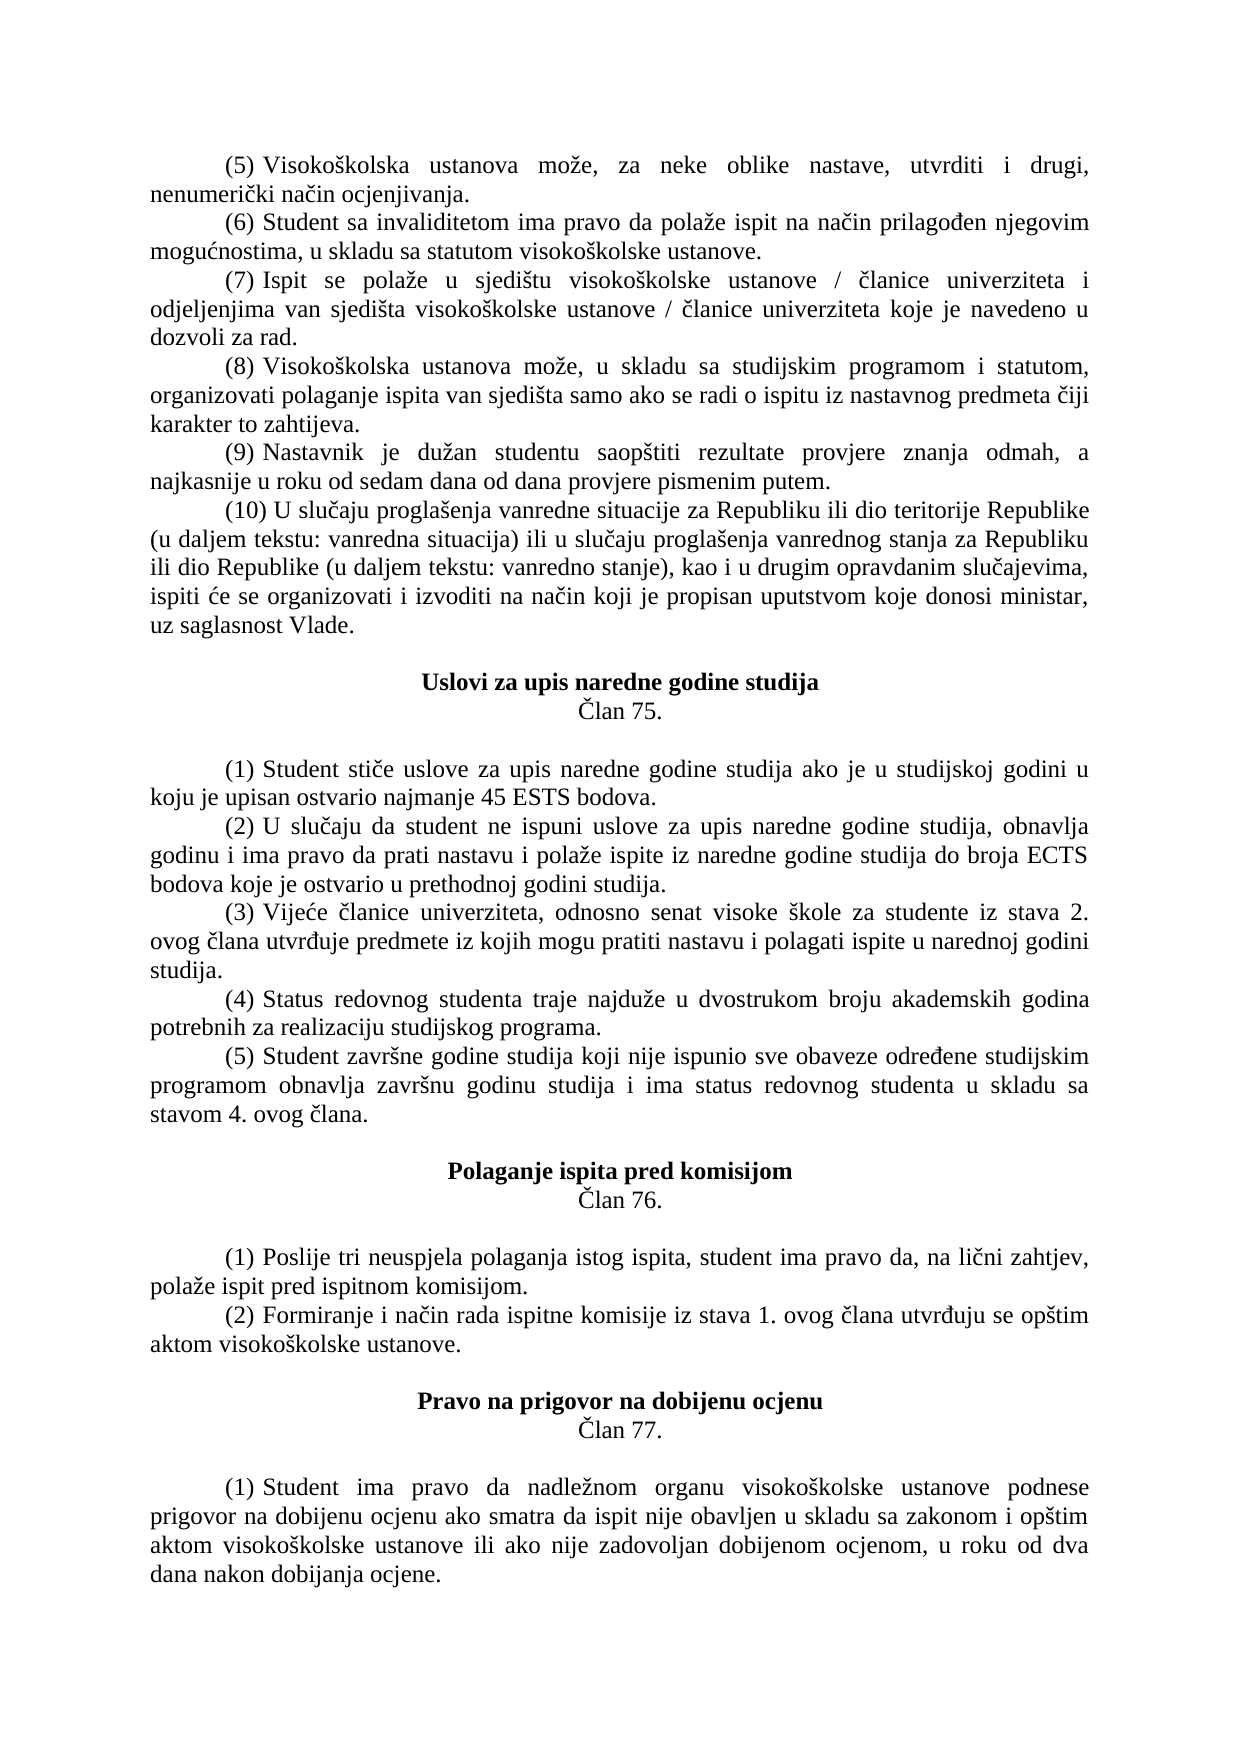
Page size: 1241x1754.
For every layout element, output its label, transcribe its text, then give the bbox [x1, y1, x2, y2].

list Visokoškolska ustanova može, za neke oblike nastave, utvrditi i drugi, nenumerički način ocjenjivanja. [150, 150, 1090, 207]
text Uslovi za upis naredne godine studija [150, 667, 1090, 696]
text Član 77. [150, 1415, 1090, 1444]
list Poslije tri neuspjela polaganja istog ispita, student ima pravo da, na lični zahtjev, polaže ispit pred ispitnom komisijom. [150, 1242, 1090, 1300]
list U slučaju da student ne ispuni uslove za upis naredne godine studija, obnavlja godinu i ima pravo da prati nastavu i polaže ispite iz naredne godine studija do broja ECTS bodova koje je ostvario u prethodnoj godini studija. [150, 811, 1090, 897]
list Student završne godine studija koji nije ispunio sve obaveze određene studijskim programom obnavlja završnu godinu studija i ima status redovnog studenta u skladu sa stavom 4. ovog člana. [150, 1041, 1090, 1127]
text (10) U slučaju proglašenja vanredne situacije za Republiku ili dio teritorije Republike (u daljem tekstu: vanredna situacija) ili u slučaju proglašenja vanrednog stanja za Republiku ili dio Republike (u daljem tekstu: vanredno stanje), kao i u drugim opravdanim slučajevima, ispiti će se organizovati i izvoditi na način koji je propisan uputstvom koje donosi ministar, uz saglasnost Vlade. [150, 495, 1090, 639]
text Polaganje ispita pred komisijom [150, 1156, 1090, 1185]
list Nastavnik je dužan studentu saopštiti rezultate provjere znanja odmah, a najkasnije u roku od sedam dana od dana provjere pismenim putem. [150, 437, 1090, 495]
text Pravo na prigovor na dobijenu ocjenu [150, 1386, 1090, 1415]
list Student stiče uslove za upis naredne godine studija ako je u studijskoj godini u koju je upisan ostvario najmanje 45 ESTS bodova. [150, 754, 1090, 811]
text Član 75. [150, 696, 1090, 725]
list Student ima pravo da nadležnom organu visokoškolske ustanove podnese prigovor na dobijenu ocjenu ako smatra da ispit nije obavljen u skladu sa zakonom i opštim aktom visokoškolske ustanove ili ako nije zadovoljan dobijenom ocjenom, u roku od dva dana nakon dobijanja ocjene. [150, 1472, 1090, 1587]
list Status redovnog studenta traje najduže u dvostrukom broju akademskih godina potrebnih za realizaciju studijskog programa. [150, 984, 1090, 1041]
list Student sa invaliditetom ima pravo da polaže ispit na način prilagođen njegovim mogućnostima, u skladu sa statutom visokoškolske ustanove. [150, 207, 1090, 265]
text Član 76. [150, 1185, 1090, 1214]
list Formiranje i način rada ispitne komisije iz stava 1. ovog člana utvrđuju se opštim aktom visokoškolske ustanove. [150, 1300, 1090, 1357]
list Ispit se polaže u sjedištu visokoškolske ustanove / članice univerziteta i odjeljenjima van sjedišta visokoškolske ustanove / članice univerziteta koje je navedeno u dozvoli za rad. [150, 265, 1090, 351]
list Visokoškolska ustanova može, u skladu sa studijskim programom i statutom, organizovati polaganje ispita van sjedišta samo ako se radi o ispitu iz nastavnog predmeta čiji karakter to zahtijeva. [150, 351, 1090, 437]
list Vijeće članice univerziteta, odnosno senat visoke škole za studente iz stava 2. ovog člana utvrđuje predmete iz kojih mogu pratiti nastavu i polagati ispite u narednoj godini studija. [150, 897, 1090, 984]
